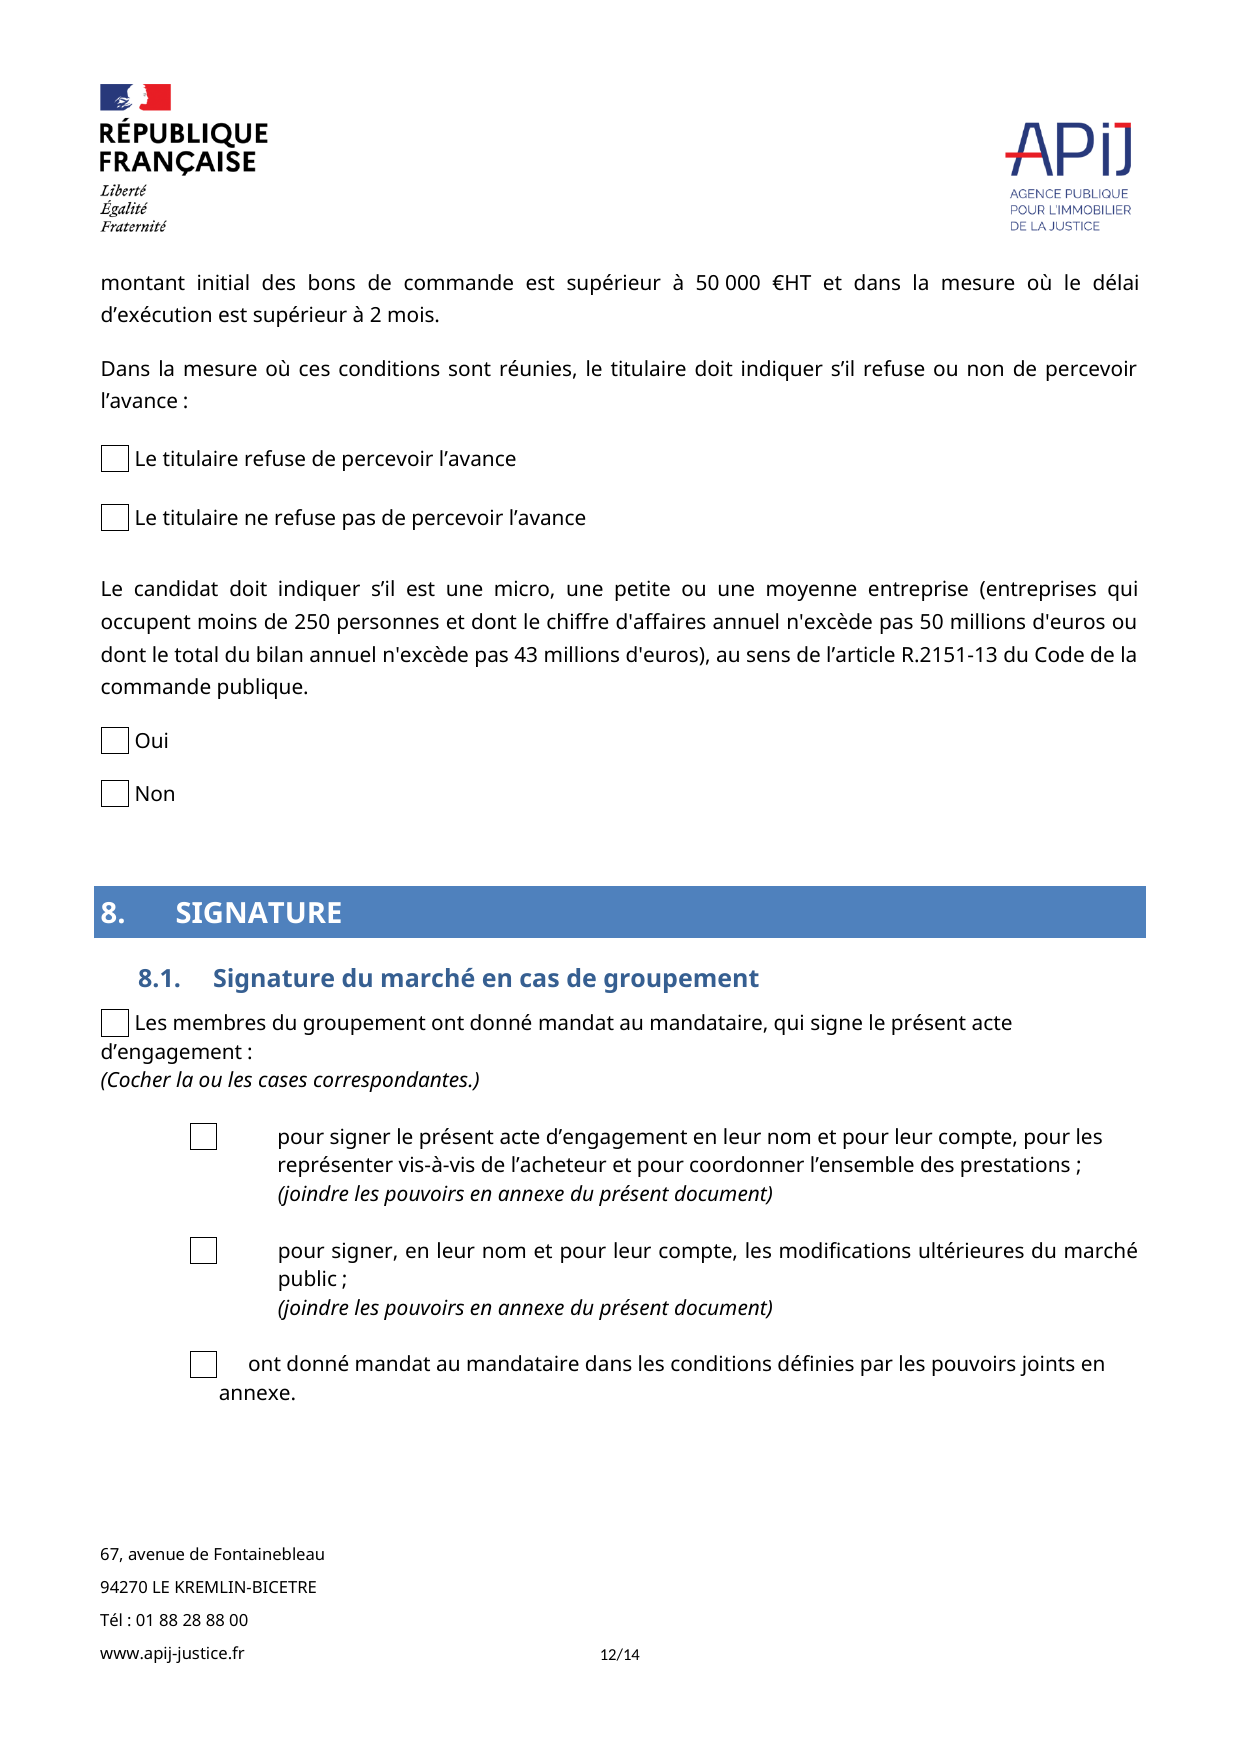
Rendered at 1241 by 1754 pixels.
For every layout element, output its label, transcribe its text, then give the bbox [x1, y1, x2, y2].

text Le titulaire ne refuse pas de percevoir l’avance [100, 503, 1140, 531]
text Les membres du groupement ont donné mandat au mandataire, qui signe le présent acte d’engagement : [100, 1008, 1140, 1065]
subtitle SIGNATURE [100, 892, 1140, 932]
text (Cocher la ou les cases correspondantes.) [100, 1065, 1140, 1094]
text ont donné mandat au mandataire dans les conditions définies par les pouvoirs joints en annexe. [130, 1349, 1140, 1406]
text Le candidat doit indiquer s’il est une micro, une petite ou une moyenne entreprise (entreprises qui occupent moins de 250 personnes et dont le chiffre d'affaires annuel n'excède pas 50 millions d'euros ou dont le total du bilan annuel n'excède pas 43 millions d'euros), au sens de l’article R.2151-13 du Code de la commande publique. [100, 574, 1140, 701]
text Dans la mesure où ces conditions sont réunies, le titulaire doit indiquer s’il refuse ou non de percevoir l’avance : [100, 354, 1140, 415]
text Non [100, 779, 1140, 808]
text (joindre les pouvoirs en annexe du présent document) [278, 1179, 1140, 1207]
text pour signer le présent acte d’engagement en leur nom et pour leur compte, pour les représenter vis-à-vis de l’acheteur et pour coordonner l’ensemble des prestations ; [100, 1122, 1140, 1179]
text (joindre les pouvoirs en annexe du présent document) [278, 1293, 1140, 1321]
subtitle Signature du marché en cas de groupement [138, 961, 1140, 995]
text Le titulaire refuse de percevoir l’avance [100, 444, 1140, 472]
text Oui [100, 726, 1140, 754]
text pour signer, en leur nom et pour leur compte, les modifications ultérieures du marché public ; [189, 1236, 1140, 1293]
picture [100, 84, 1134, 232]
